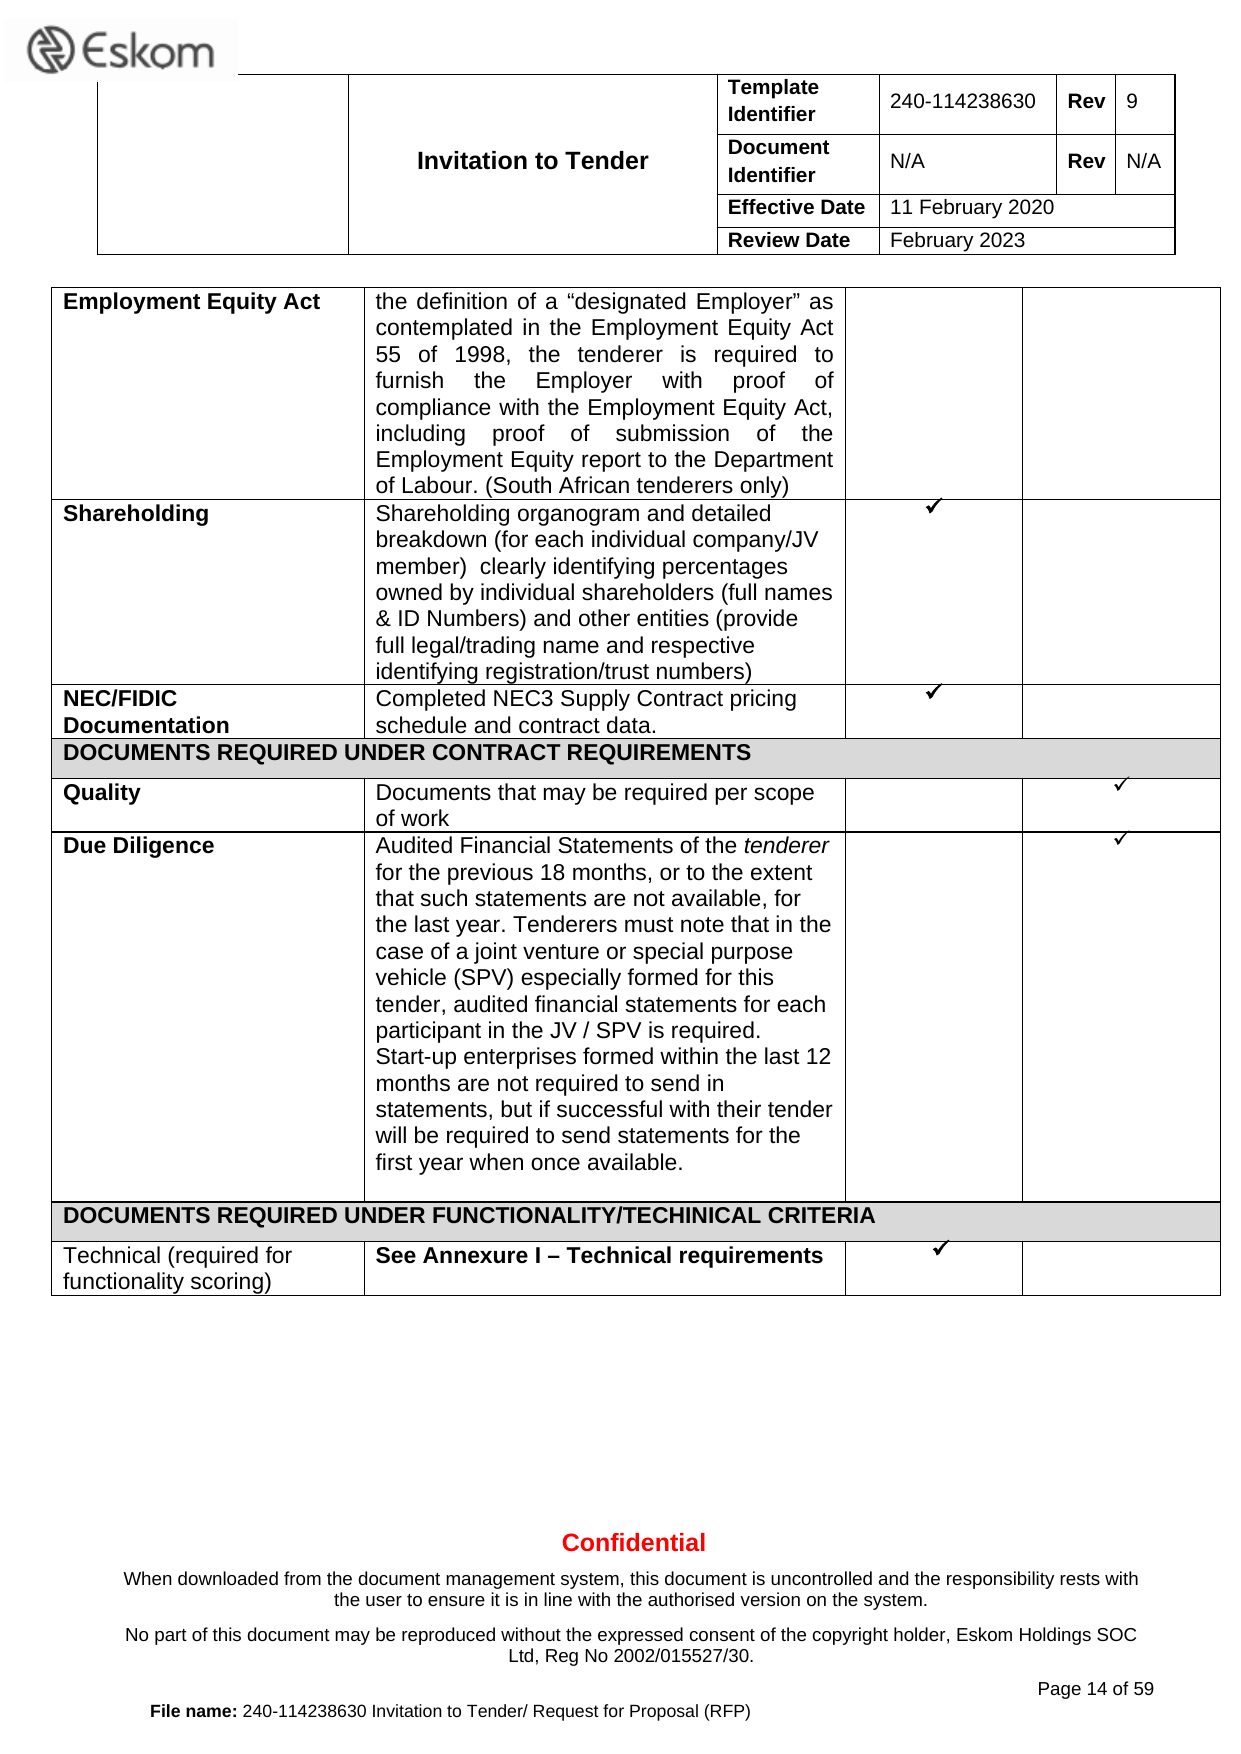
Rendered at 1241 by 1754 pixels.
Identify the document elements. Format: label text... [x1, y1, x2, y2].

table_cell See Annexure I – Technical requirements [365, 1242, 845, 1294]
table_cell DOCUMENTS REQUIRED UNDER FUNCTIONALITY/TECHINICAL CRITERIA [52, 1203, 1220, 1241]
table_cell [1023, 288, 1220, 499]
table_cell Shareholding organogram and detailed breakdown (for each individual company/JV member) clearly identifying percentages owned by individual shareholders (full names & ID Numbers) and other entities (provide full legal/trading name and respective identifying registration/trust numbers) [365, 500, 845, 684]
table_cell NEC/FIDIC Documentation [52, 685, 364, 738]
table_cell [52, 288, 364, 499]
table_cell [846, 685, 1022, 738]
table_cell [1023, 779, 1220, 831]
table_cell [846, 500, 1022, 684]
table_cell Completed NEC3 Supply Contract pricing schedule and contract data. [365, 685, 845, 738]
table_cell Technical (required for functionality scoring) [52, 1242, 364, 1294]
table_cell [846, 1242, 1022, 1294]
table_cell Quality [52, 779, 364, 831]
table_cell [1023, 1242, 1220, 1294]
table_cell Due Diligence [52, 833, 364, 1201]
table_cell [1023, 500, 1220, 684]
table_cell DOCUMENTS REQUIRED UNDER CONTRACT REQUIREMENTS [52, 739, 1220, 778]
table_cell Documents that may be required per scope of work [365, 779, 845, 831]
table_cell [846, 779, 1022, 831]
table_cell Shareholding [52, 500, 364, 684]
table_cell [365, 288, 845, 499]
table_cell [846, 833, 1022, 1201]
table_cell Audited Financial Statements of the tenderer for the previous 18 months, or to the extent that such statements are not available, for the last year. Tenderers must note that in the case of a joint venture or special purpose vehicle (SPV) especially formed for this tender, audited financial statements for each participant in the JV / SPV is required. Start-up enterprises formed within the last 12 months are not required to send in statements, but if successful with their tender will be required to send statements for the first year when once available. [365, 833, 845, 1201]
table_cell [1023, 833, 1220, 1201]
table_cell [1023, 685, 1220, 738]
table_cell [846, 288, 1022, 499]
